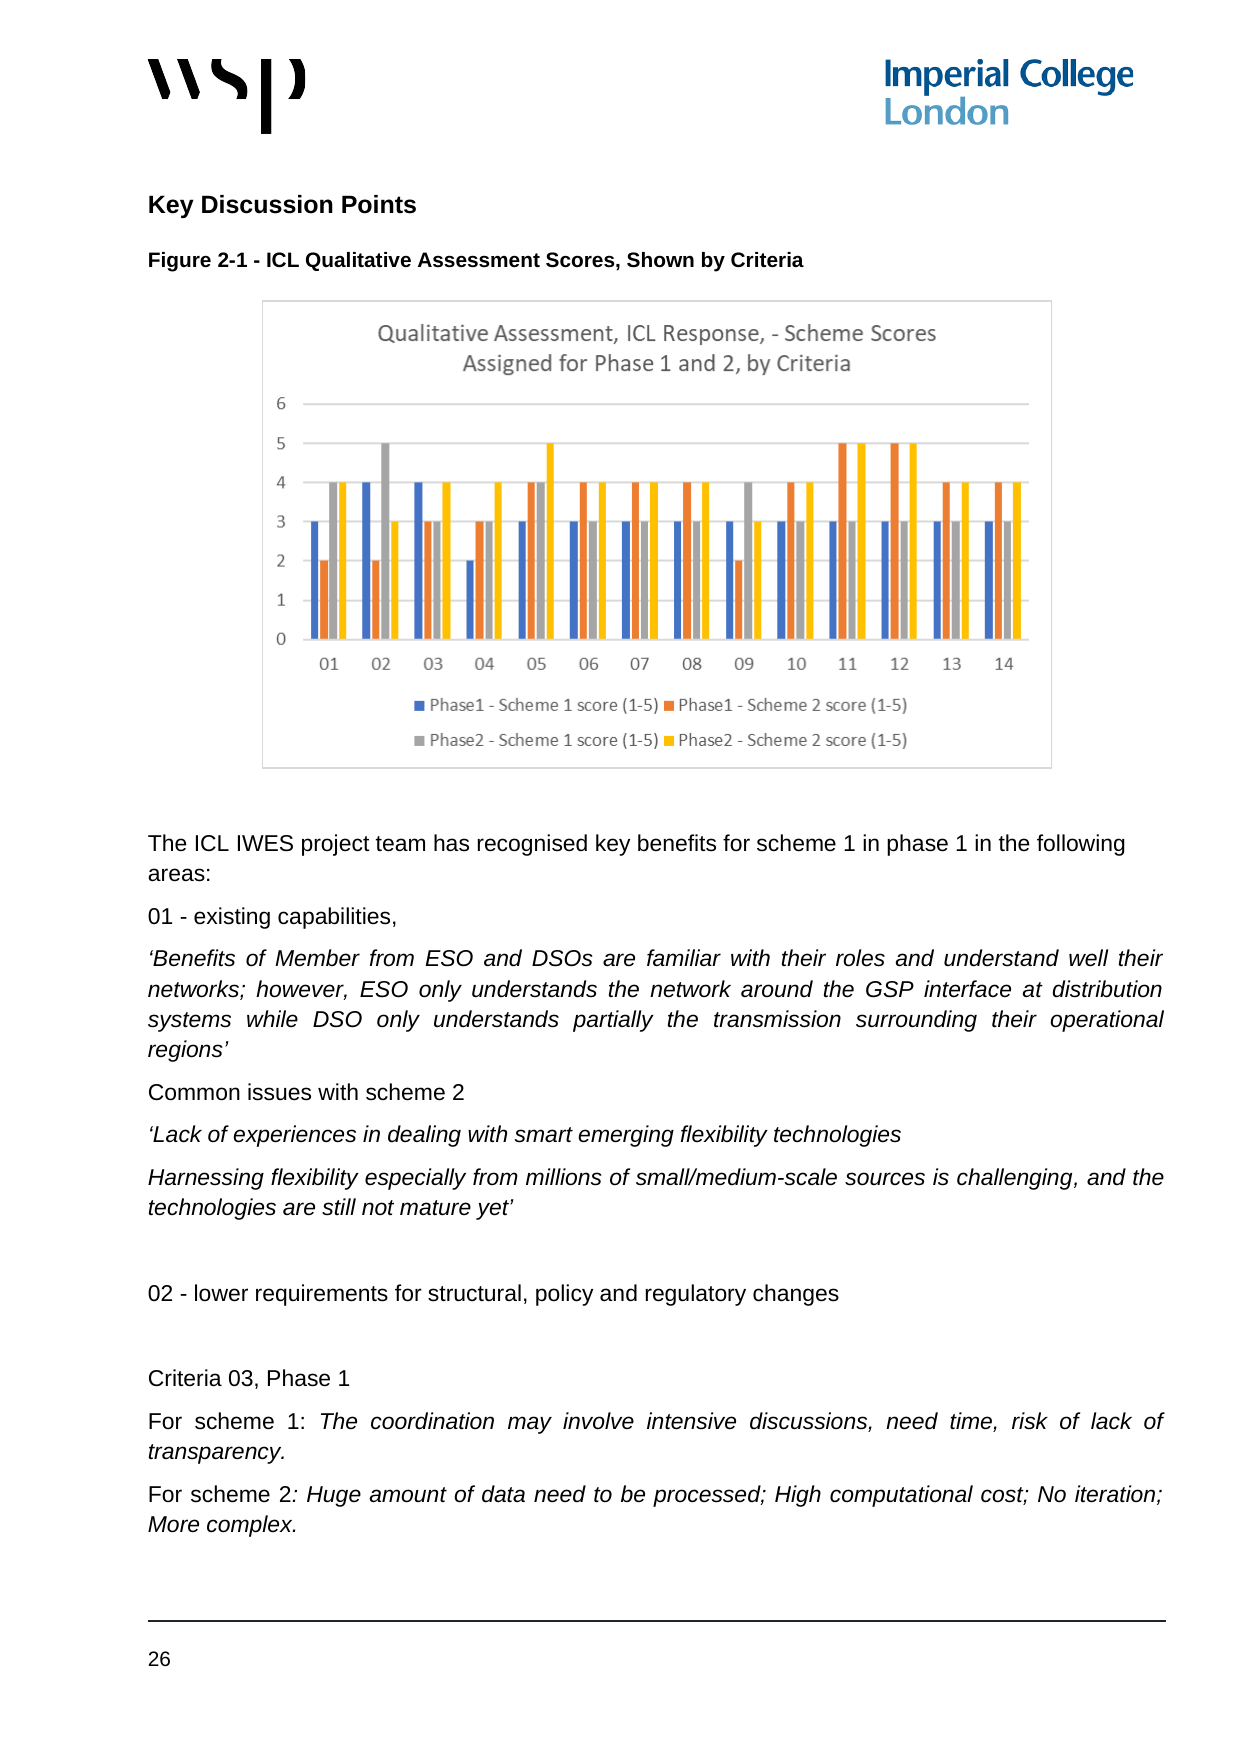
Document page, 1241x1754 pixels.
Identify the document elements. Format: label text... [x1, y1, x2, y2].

text Common issues with scheme 2 [148, 1079, 1166, 1105]
text For scheme 1: The coordination may involve intensive discussions, need time, risk of lack of transparency. [148, 1408, 1166, 1464]
text Harnessing flexibility especially from millions of small/medium-scale sources is challenging, and the technologies are still not mature yet’ [148, 1164, 1166, 1221]
picture [147, 59, 306, 134]
text Criteria 03, Phase 1 [148, 1365, 1166, 1392]
picture [262, 300, 1053, 769]
text For scheme 2: Huge amount of data need to be processed; High computational cost; No iteration; More complex. [148, 1481, 1166, 1537]
text ‘Benefits of Member from ESO and DSOs are familiar with their roles and understand well their networks; however, ESO only understands the network around the GSP interface at distribution systems while DSO only understands partially the transmission surrounding their operational regions’ [148, 945, 1166, 1062]
text ‘Lack of experiences in dealing with smart emerging flexibility technologies [148, 1121, 1166, 1148]
picture [885, 59, 1134, 125]
text 01 - existing capabilities, [148, 903, 1166, 929]
text The ICL IWES project team has recognised key benefits for scheme 1 in phase 1 in the following areas: [148, 830, 1166, 886]
text Key Discussion Points [148, 190, 1166, 218]
text 02 - lower requirements for structural, policy and regulatory changes [148, 1280, 1166, 1306]
